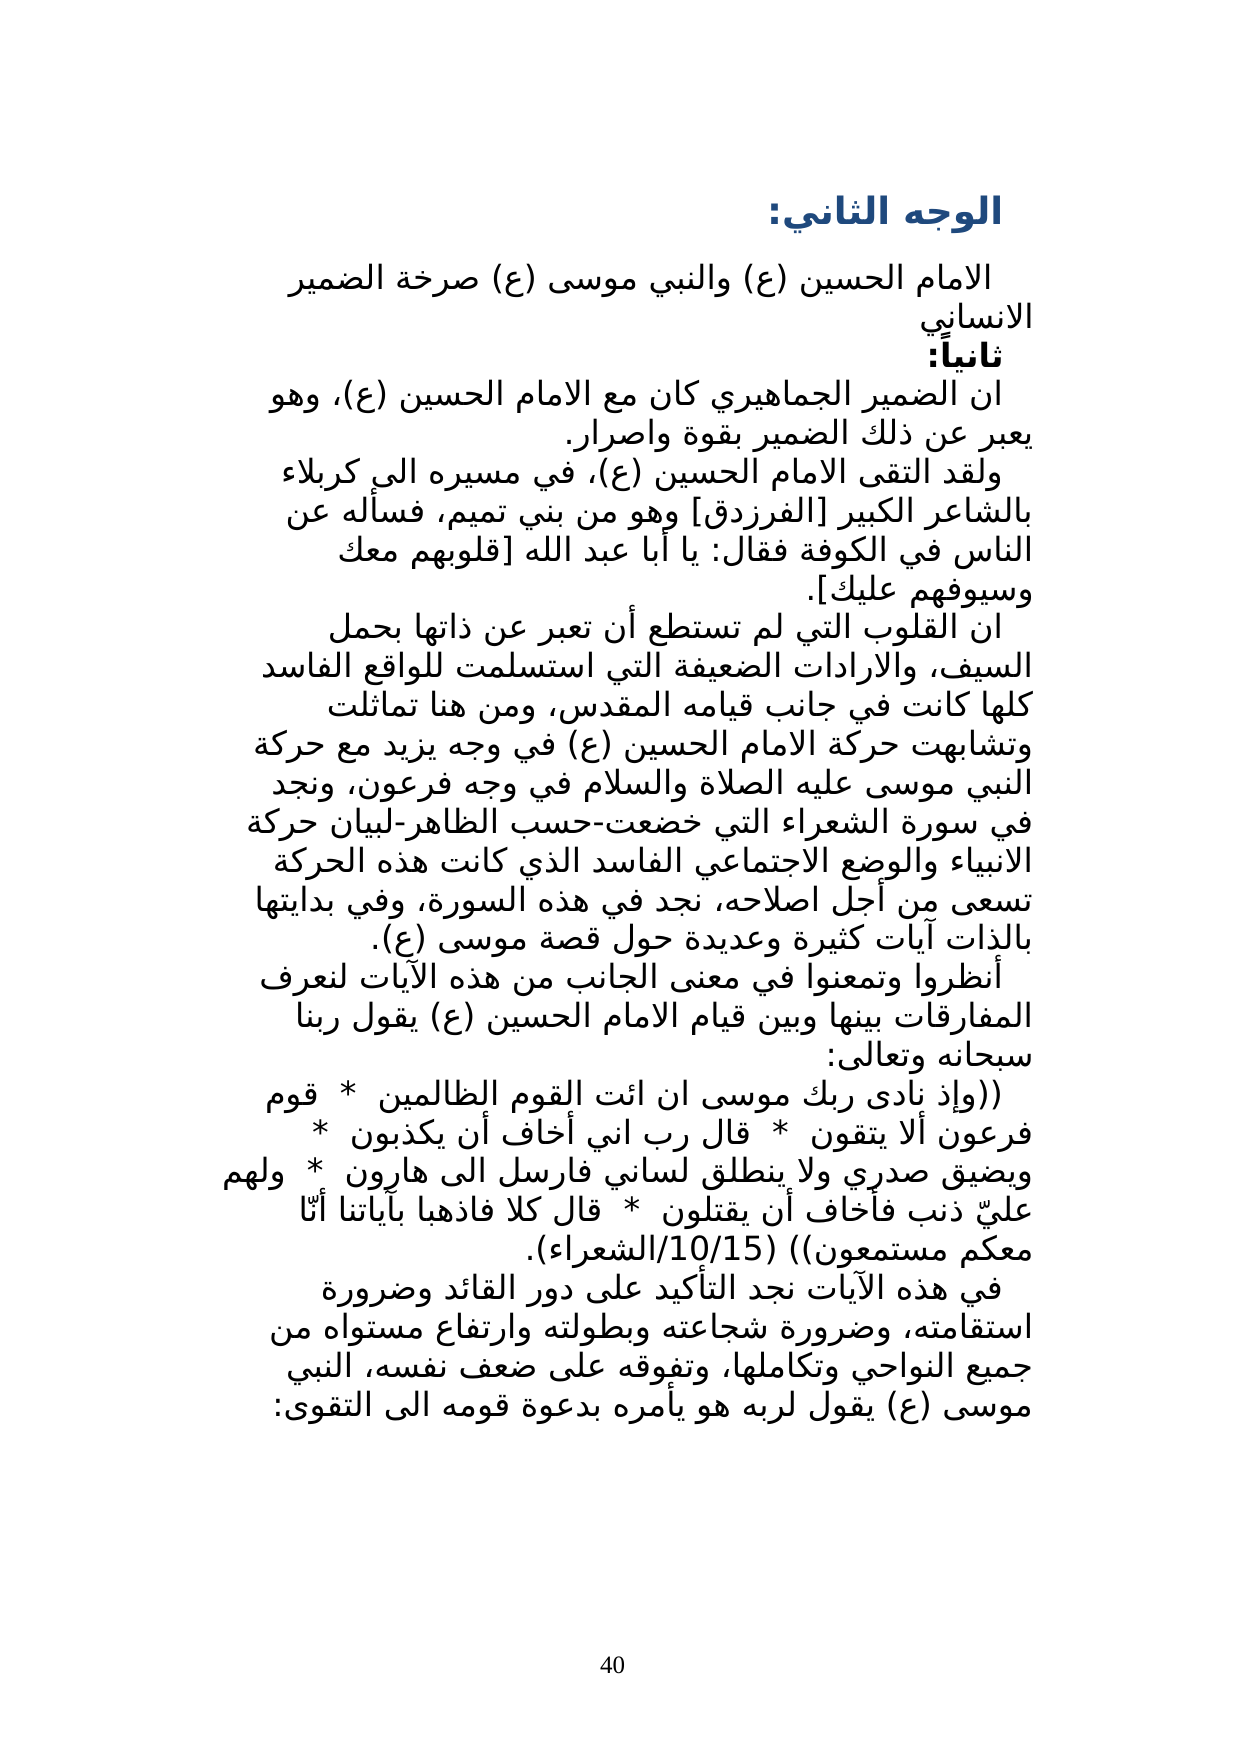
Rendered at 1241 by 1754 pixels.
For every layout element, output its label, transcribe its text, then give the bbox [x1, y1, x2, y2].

text ان القلوب التي لم تستطع أن تعبر عن ذاتها بحمل السيف، والارادات الضعيفة التي استسلمت للواقع الفاسد كلها كانت في جانب قيامه المقدس، ومن هنا تماثلت وتشابهت حركة الامام الحسين (ع) في وجه يزيد مع حركة النبي موسى عليه الصلاة والسلام في وجه فرعون، ونجد في سورة الشعراء التي خضعت-حسب الظاهر-لبيان حركة الانبياء والوضع الاجتماعي الفاسد الذي كانت هذه الحركة تسعى من أجل اصلاحه، نجد في هذه السورة، وفي بدايتها بالذات آيات كثيرة وعديدة حول قصة موسى (ع). [222, 608, 1033, 958]
text في هذه الآيات نجد التأكيد على دور القائد وضرورة استقامته، وضرورة شجاعته وبطولته وارتفاع مستواه من جميع النواحي وتكاملها، وتفوقه على ضعف نفسه، النبي موسى (ع) يقول لربه هو يأمره بدعوة قومه الى التقوى: [222, 1268, 1033, 1424]
text ((وإذ نادى ربك موسى ان ائت القوم الظالمين * قوم فرعون ألا يتقون * قال رب اني أخاف أن يكذبون * ويضيق صدري ولا ينطلق لساني فارسل الى هارون * ولهم عليّ ذنب فأخاف أن يقتلون * قال كلا فاذهبا بآياتنا أنّا معكم مستمعون)) (10/15/الشعراء). [222, 1074, 1033, 1268]
text ولقد التقى الامام الحسين (ع)، في مسيره الى كربلاء بالشاعر الكبير [الفرزدق] وهو من بني تميم، فسأله عن الناس في الكوفة فقال: يا أبا عبد الله [قلوبهم معك وسيوفهم عليك]. [222, 453, 1033, 608]
text ان الضمير الجماهيري كان مع الامام الحسين (ع)، وهو يعبر عن ذلك الضمير بقوة واصرار. [222, 375, 1033, 453]
text أنظروا وتمعنوا في معنى الجانب من هذه الآيات لنعرف المفارقات بينها وبين قيام الامام الحسين (ع) يقول ربنا سبحانه وتعالى: [222, 958, 1033, 1074]
text ثانياً: [222, 336, 1033, 375]
subtitle الوجه الثاني: [222, 190, 1033, 233]
text الامام الحسين (ع) والنبي موسى (ع) صرخة الضمير الانساني [222, 258, 1033, 336]
